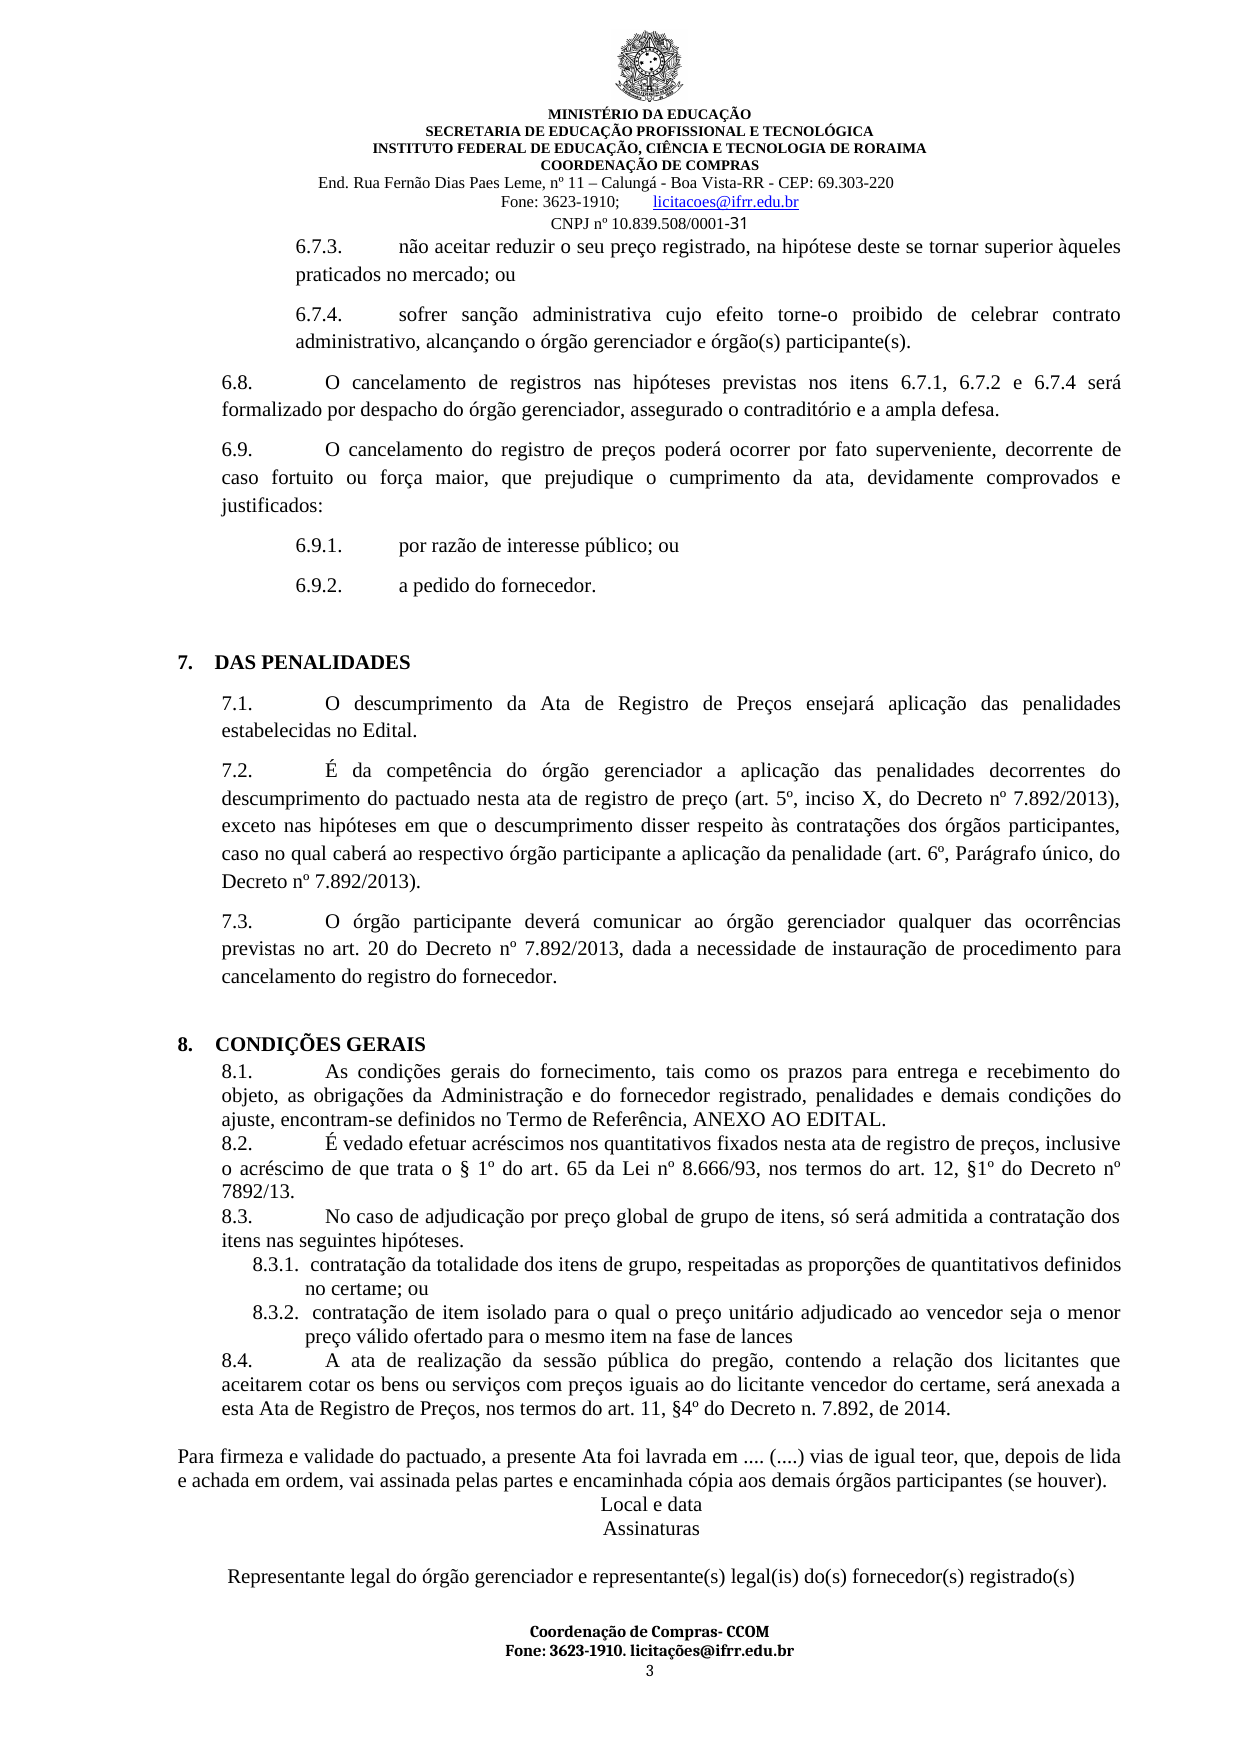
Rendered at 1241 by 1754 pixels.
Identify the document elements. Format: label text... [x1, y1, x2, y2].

list O descumprimento da Ata de Registro de Preços ensejará aplicação das penalidades estabelecidas no Edital. [221, 690, 1122, 742]
list As condições gerais do fornecimento, tais como os prazos para entrega e recebimento do objeto, as obrigações da Administração e do fornecedor registrado, penalidades e demais condições do ajuste, encontram-se definidos no Termo de Referência, ANEXO AO EDITAL. [221, 1059, 1122, 1131]
text Representante legal do órgão gerenciador e representante(s) legal(is) do(s) fornecedor(s) registrado(s) [177, 1564, 1125, 1588]
list CONDIÇÕES GERAIS [177, 1032, 1122, 1056]
list A ata de realização da sessão pública do pregão, contendo a relação dos licitantes que aceitarem cotar os bens ou serviços com preços iguais ao do licitante vencedor do certame, será anexada a esta Ata de Registro de Preços, nos termos do art. 11, §4º do Decreto n. 7.892, de 2014. [221, 1348, 1122, 1420]
list não aceitar reduzir o seu preço registrado, na hipótese deste se tornar superior àqueles praticados no mercado; ou [295, 234, 1122, 286]
list DAS PENALIDADES [177, 650, 1122, 674]
text Assinaturas [177, 1516, 1125, 1540]
list O cancelamento de registros nas hipóteses previstas nos itens 6.7.1, 6.7.2 e 6.7.4 será formalizado por despacho do órgão gerenciador, assegurado o contraditório e a ampla defesa. [221, 369, 1122, 421]
list É da competência do órgão gerenciador a aplicação das penalidades decorrentes do descumprimento do pactuado nesta ata de registro de preço (art. 5º, inciso X, do Decreto nº 7.892/2013), exceto nas hipóteses em que o descumprimento disser respeito às contratações dos órgãos participantes, caso no qual caberá ao respectivo órgão participante a aplicação da penalidade (art. 6º, Parágrafo único, do Decreto nº 7.892/2013). [221, 758, 1122, 893]
text Para firmeza e validade do pactuado, a presente Ata foi lavrada em .... (....) vias de igual teor, que, depois de lida e achada em ordem, vai assinada pelas partes e encaminhada cópia aos demais órgãos participantes (se houver). [177, 1444, 1124, 1492]
list contratação da totalidade dos itens de grupo, respeitadas as proporções de quantitativos definidos no certame; ou [252, 1252, 1122, 1300]
text Local e data [177, 1492, 1125, 1516]
picture [611, 29, 688, 106]
list contratação de item isolado para o qual o preço unitário adjudicado ao vencedor seja o menor preço válido ofertado para o mesmo item na fase de lances [252, 1300, 1122, 1348]
list É vedado efetuar acréscimos nos quantitativos fixados nesta ata de registro de preços, inclusive o acréscimo de que trata o § 1º do art. 65 da Lei nº 8.666/93, nos termos do art. 12, §1º do Decreto nº 7892/13. [221, 1131, 1122, 1203]
list No caso de adjudicação por preço global de grupo de itens, só será admitida a contratação dos itens nas seguintes hipóteses. [221, 1203, 1122, 1252]
list O órgão participante deverá comunicar ao órgão gerenciador qualquer das ocorrências previstas no art. 20 do Decreto nº 7.892/2013, dada a necessidade de instauração de procedimento para cancelamento do registro do fornecedor. [221, 909, 1122, 988]
list a pedido do fornecedor. [295, 573, 1122, 597]
list O cancelamento do registro de preços poderá ocorrer por fato superveniente, decorrente de caso fortuito ou força maior, que prejudique o cumprimento da ata, devidamente comprovados e justificados: [221, 437, 1122, 517]
list por razão de interesse público; ou [295, 533, 1122, 557]
list sofrer sanção administrativa cujo efeito torne-o proibido de celebrar contrato administrativo, alcançando o órgão gerenciador e órgão(s) participante(s). [295, 302, 1122, 353]
